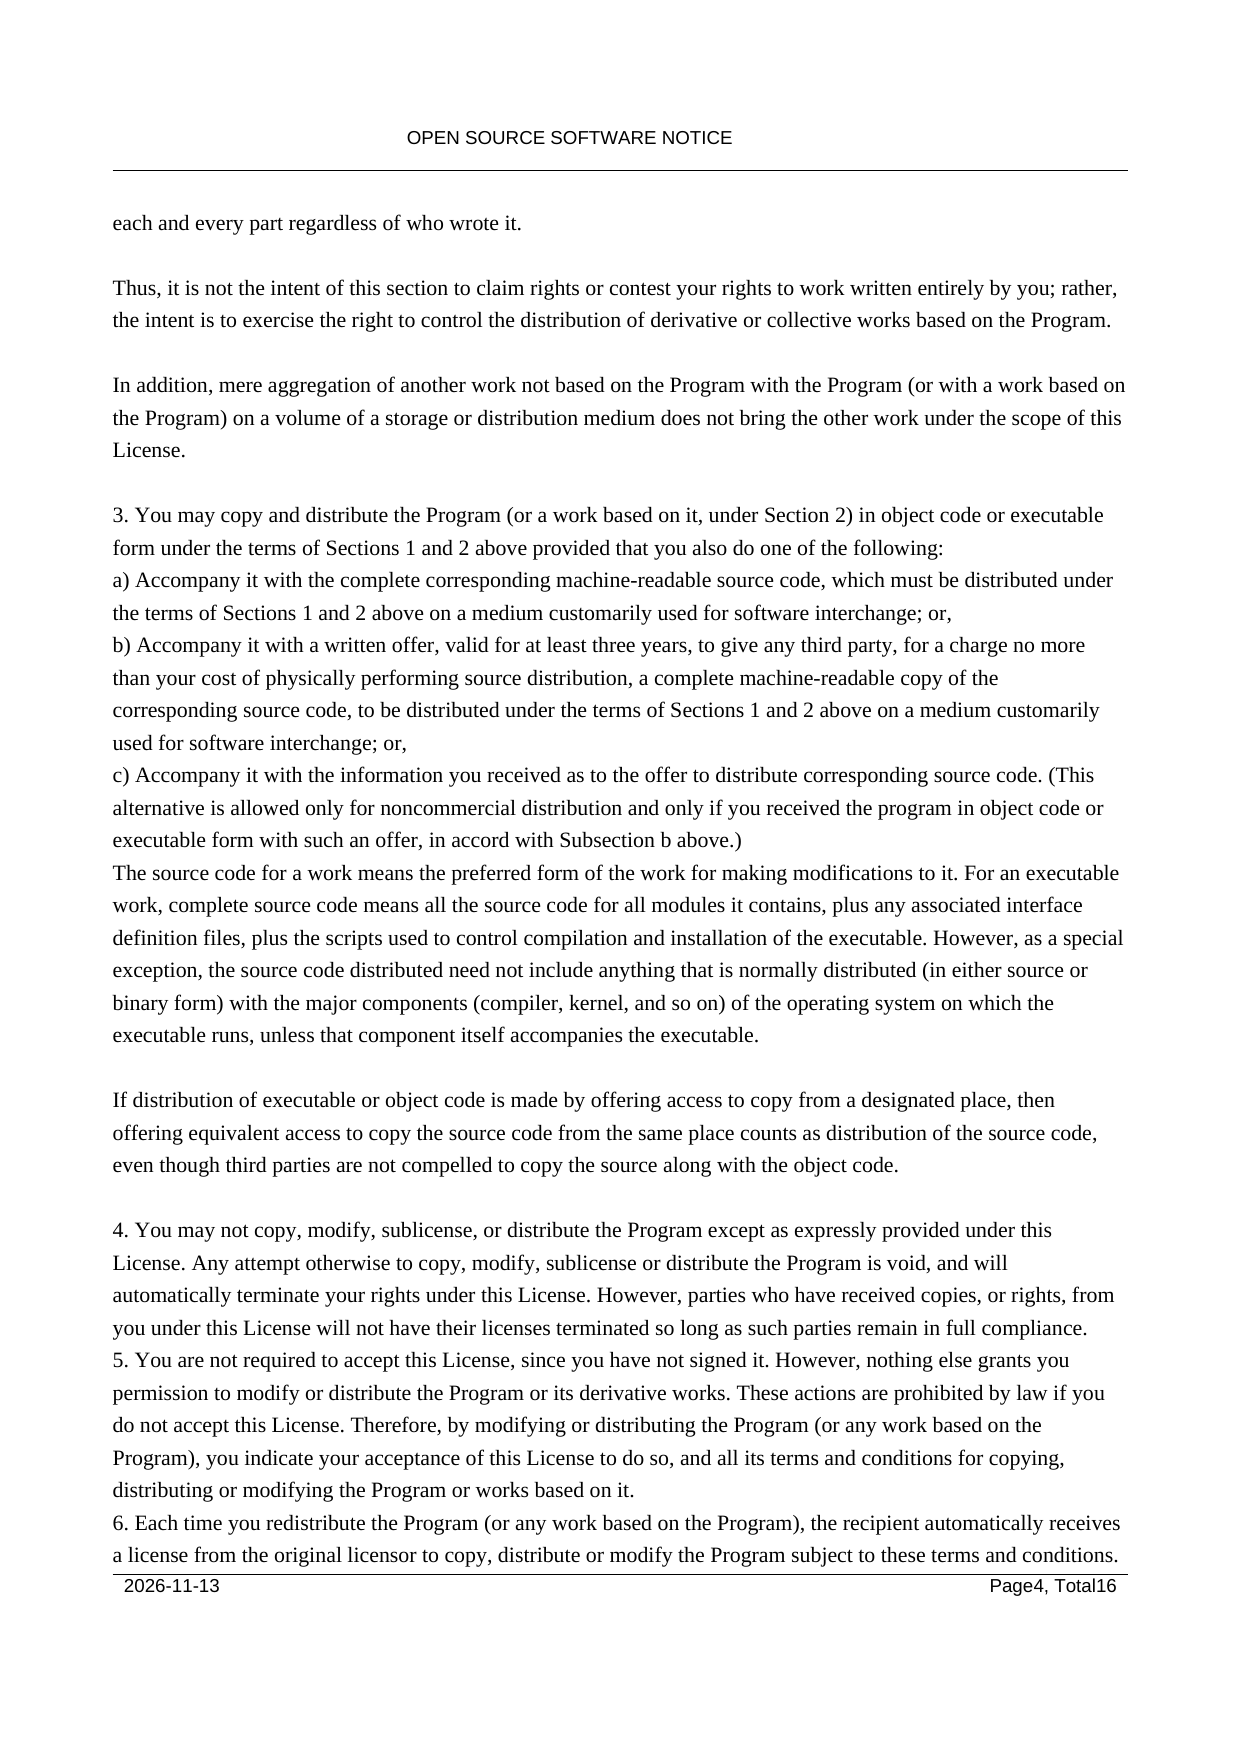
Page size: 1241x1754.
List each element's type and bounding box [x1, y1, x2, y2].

text [112, 206, 1128, 1571]
